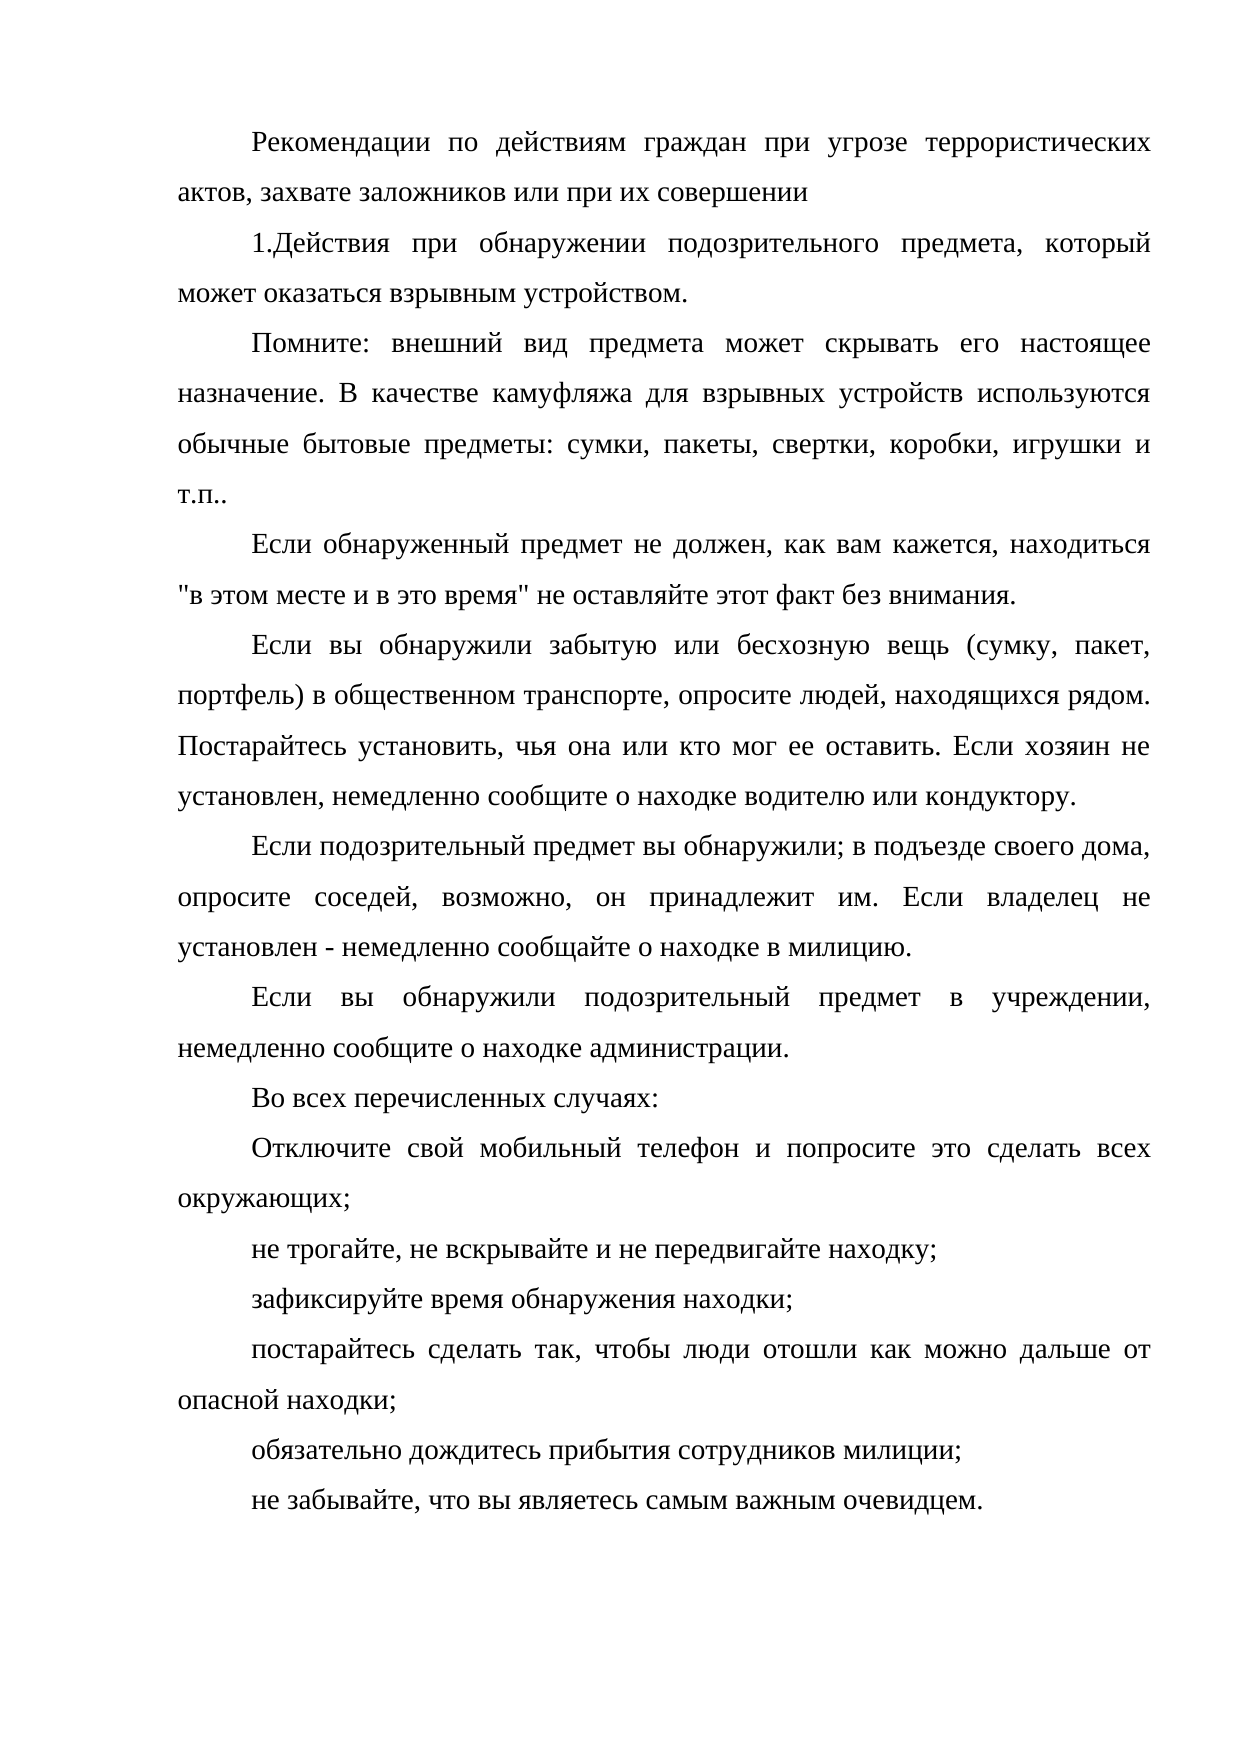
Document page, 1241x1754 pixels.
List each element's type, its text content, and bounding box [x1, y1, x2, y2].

text не трогайте, не вскрывайте и не передвигайте находку; [177, 1231, 1152, 1264]
text обязательно дождитесь прибытия сотрудников милиции; [177, 1432, 1152, 1466]
text Если вы обнаружили забытую или бесхозную вещь (сумку, пакет, портфель) в общественном транспорте, опросите людей, находящихся рядом. Постарайтесь установить, чья она или кто мог ее оставить. Если хозяин не установлен, немедленно сообщите о находке водителю или кондуктору. [177, 627, 1152, 812]
text Рекомендации по действиям граждан при угрозе террористических актов, захвате заложников или при их совершении [177, 124, 1152, 208]
text Если вы обнаружили подозрительный предмет в учреждении, немедленно сообщите о находке администрации. [177, 979, 1152, 1063]
text Если подозрительный предмет вы обнаружили; в подъезде своего дома, опросите соседей, возможно, он принадлежит им. Если владелец не установлен - немедленно сообщайте о находке в милицию. [177, 828, 1152, 963]
text Если обнаруженный предмет не должен, как вам кажется, находиться "в этом месте и в это время" не оставляйте этот факт без внимания. [177, 527, 1152, 610]
text 1.Действия при обнаружении подозрительного предмета, который может оказаться взрывным устройством. [177, 225, 1152, 308]
text Во всех перечисленных случаях: [177, 1080, 1152, 1113]
text не забывайте, что вы являетесь самым важным очевидцем. [177, 1482, 1152, 1516]
text постарайтесь сделать так, чтобы люди отошли как можно дальше от опасной находки; [177, 1332, 1152, 1415]
text зафиксируйте время обнаружения находки; [177, 1281, 1152, 1315]
text Отключите свой мобильный телефон и попросите это сделать всех окружающих; [177, 1130, 1152, 1214]
text Помните: внешний вид предмета может скрывать его настоящее назначение. В качестве камуфляжа для взрывных устройств используются обычные бытовые предметы: сумки, пакеты, свертки, коробки, игрушки и т.п.. [177, 325, 1152, 510]
